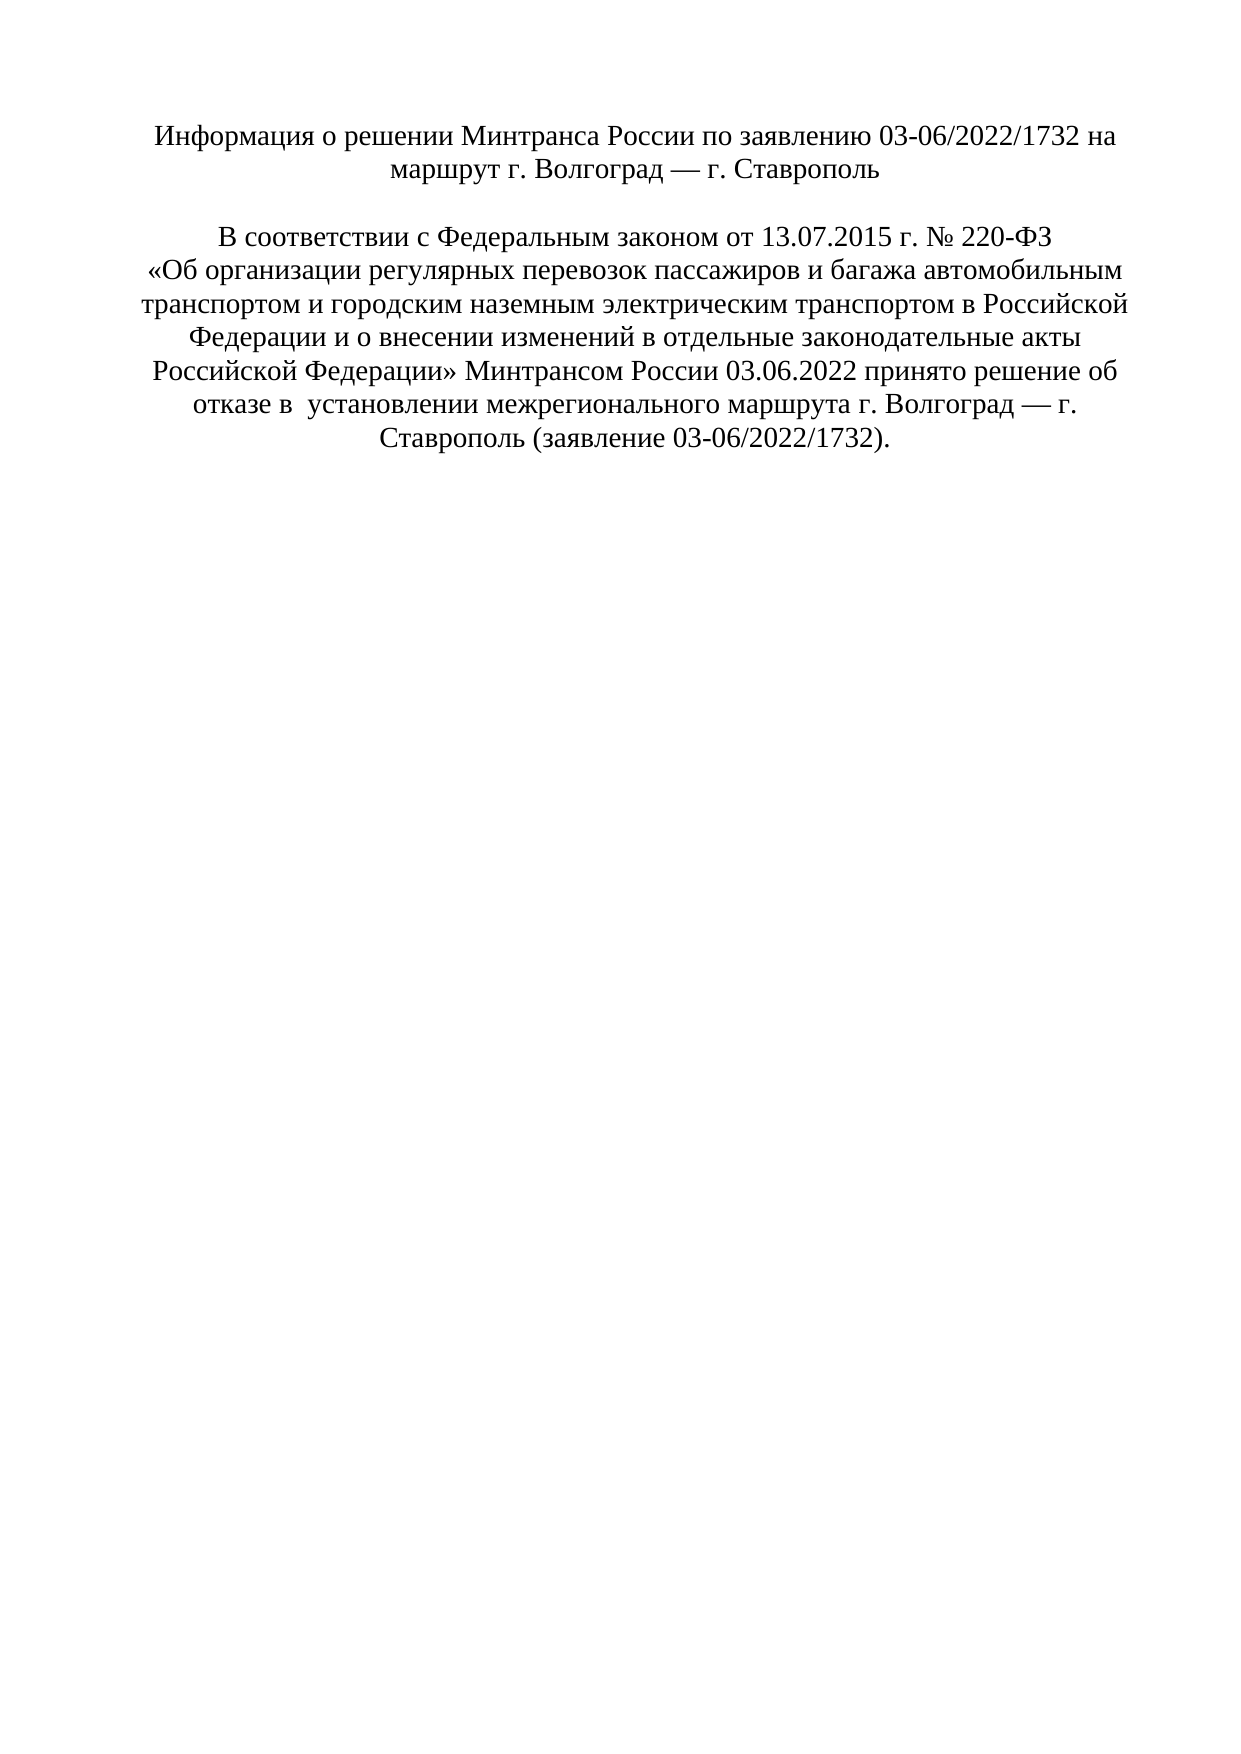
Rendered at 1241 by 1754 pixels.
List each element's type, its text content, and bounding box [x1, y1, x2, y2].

text В соответствии с Федеральным законом от 13.07.2015 г. № 220-ФЗ «Об организации регулярных перевозок пассажиров и багажа автомобильным транспортом и городским наземным электрическим транспортом в Российской Федерации и о внесении изменений в отдельные законодательные акты Российской Федерации» Минтрансом России 03.06.2022 принято решение об отказе в установлении межрегионального маршрута г. Волгоград — г. Ставрополь (заявление 03-06/2022/1732). [118, 219, 1152, 453]
text Информация о решении Минтранса России по заявлению 03-06/2022/1732 на маршрут г. Волгоград — г. Ставрополь [118, 118, 1152, 185]
